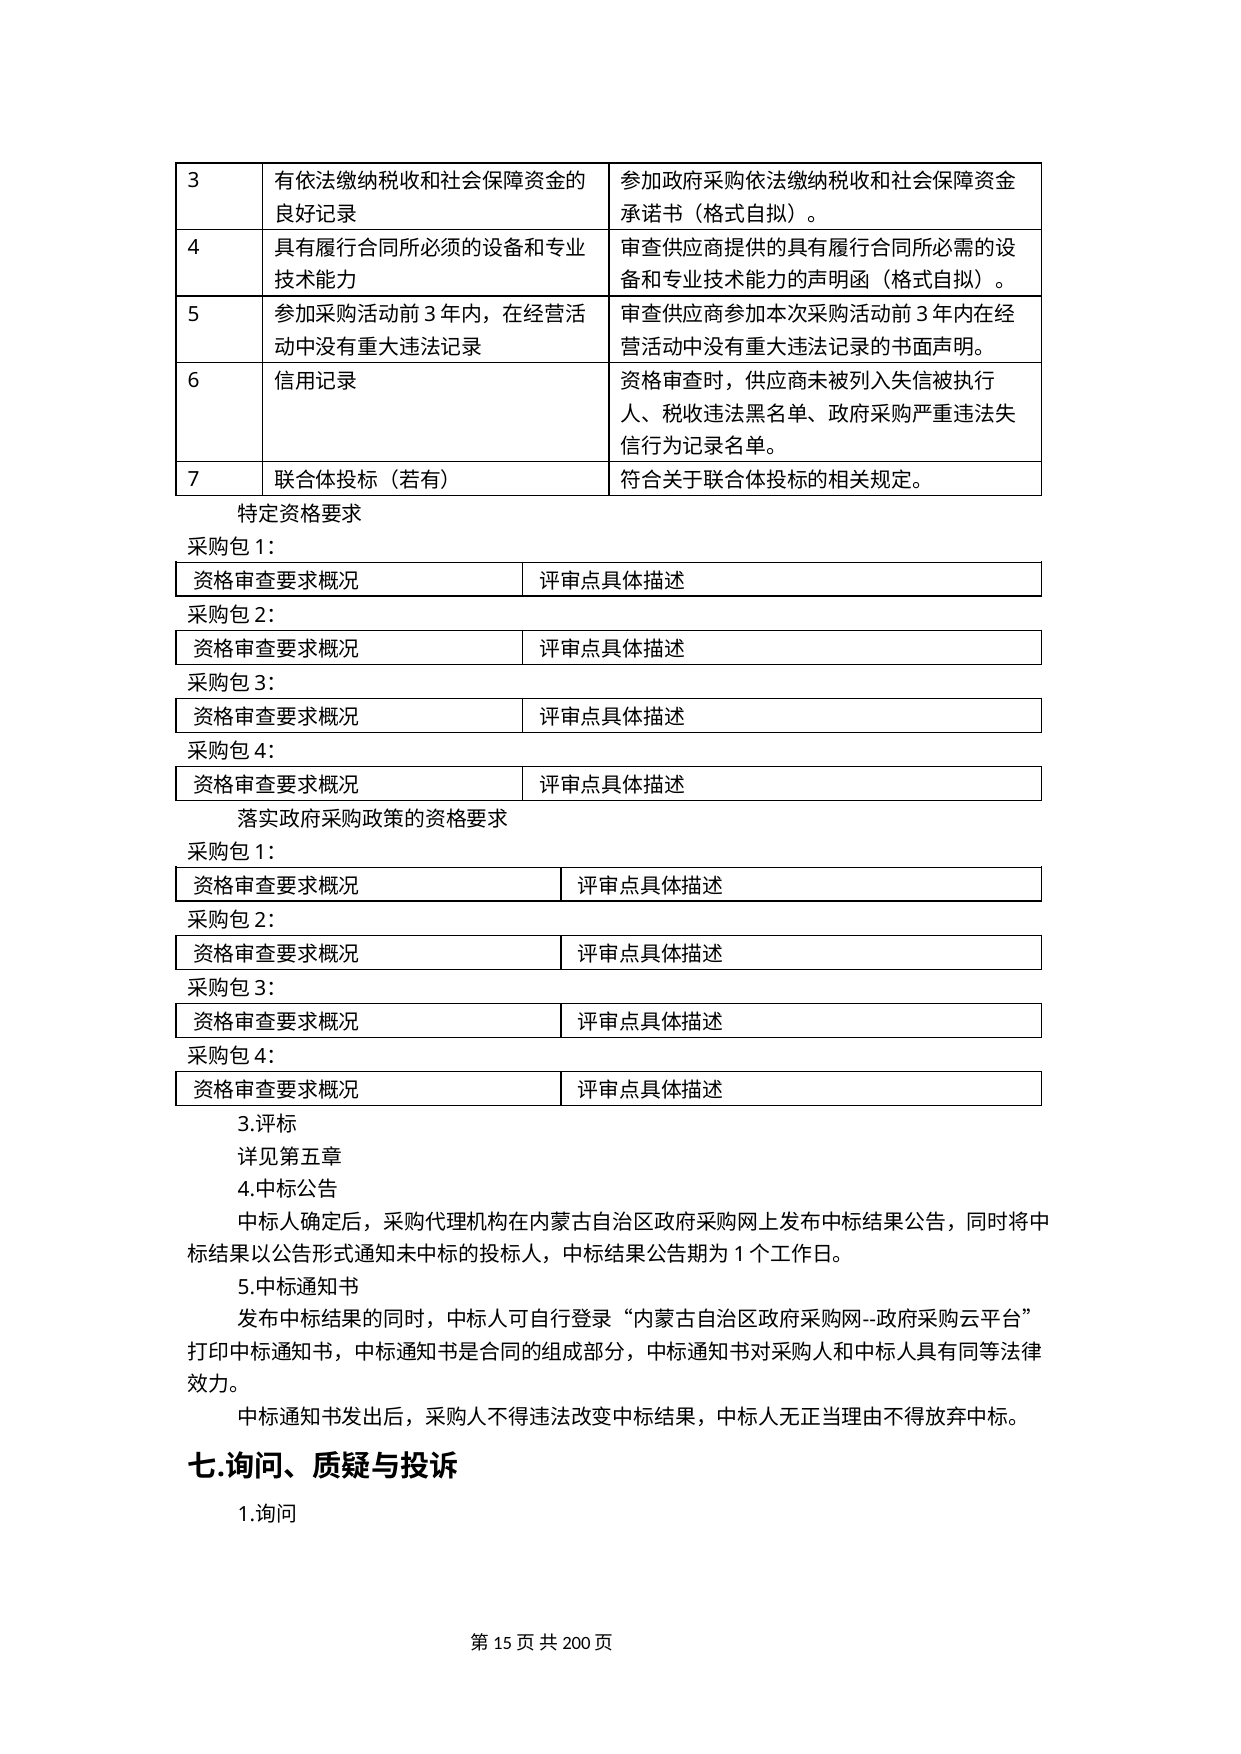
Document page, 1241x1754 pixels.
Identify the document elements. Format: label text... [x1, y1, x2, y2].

text 采购包2： [187, 597, 1053, 629]
table_cell 4 [177, 230, 262, 295]
text 详见第五章 [187, 1139, 1053, 1171]
text 七.询问、质疑与投诉 [187, 1431, 1053, 1496]
text 采购包3： [187, 665, 1053, 698]
table_header 资格审查要求概况 [177, 563, 522, 595]
table_header 资格审查要求概况 [177, 631, 522, 663]
table_header 评审点具体描述 [562, 1004, 1041, 1037]
table_cell 具有履行合同所必须的设备和专业技术能力 [263, 230, 608, 295]
table_cell 7 [177, 462, 262, 495]
text 采购包4： [187, 1038, 1053, 1071]
table_header 评审点具体描述 [562, 936, 1041, 968]
text 特定资格要求 [187, 496, 1053, 529]
table_header 资格审查要求概况 [177, 1004, 560, 1037]
text 采购包4： [187, 733, 1053, 766]
table_header 资格审查要求概况 [177, 868, 560, 900]
table_header 评审点具体描述 [523, 631, 1041, 663]
text 采购包1： [187, 529, 1053, 561]
table_cell 资格审查时，供应商未被列入失信被执行人、税收违法黑名单、政府采购严重违法失信行为记录名单。 [610, 363, 1041, 461]
table_cell 审查供应商提供的具有履行合同所必需的设备和专业技术能力的声明函（格式自拟）。 [610, 230, 1041, 295]
table_header 评审点具体描述 [562, 1072, 1041, 1105]
text 采购包1： [187, 834, 1053, 866]
text 中标通知书发出后，采购人不得违法改变中标结果，中标人无正当理由不得放弃中标。 [187, 1399, 1053, 1431]
table_header 评审点具体描述 [523, 699, 1041, 732]
text 1.询问 [187, 1496, 1053, 1529]
table_cell 符合关于联合体投标的相关规定。 [610, 462, 1041, 495]
text 落实政府采购政策的资格要求 [187, 801, 1053, 834]
table_header 评审点具体描述 [562, 868, 1041, 900]
table_header 评审点具体描述 [523, 563, 1041, 595]
text 采购包3： [187, 970, 1053, 1003]
table_cell 参加政府采购依法缴纳税收和社会保障资金承诺书（格式自拟）。 [610, 164, 1041, 228]
text 中标人确定后，采购代理机构在内蒙古自治区政府采购网上发布中标结果公告，同时将中标结果以公告形式通知未中标的投标人，中标结果公告期为1个工作日。 [187, 1204, 1053, 1269]
table_cell 参加采购活动前3年内，在经营活动中没有重大违法记录 [263, 297, 608, 362]
text 5.中标通知书 [187, 1269, 1053, 1301]
table_cell 3 [177, 164, 262, 228]
table_header 资格审查要求概况 [177, 1072, 560, 1105]
table_header 资格审查要求概况 [177, 699, 522, 732]
text 发布中标结果的同时，中标人可自行登录“内蒙古自治区政府采购网--政府采购云平台”打印中标通知书，中标通知书是合同的组成部分，中标通知书对采购人和中标人具有同等法律效力。 [187, 1301, 1053, 1399]
table_cell 有依法缴纳税收和社会保障资金的良好记录 [263, 164, 608, 228]
table_cell 审查供应商参加本次采购活动前3年内在经营活动中没有重大违法记录的书面声明。 [610, 297, 1041, 362]
table_header 资格审查要求概况 [177, 936, 560, 968]
table_cell 信用记录 [263, 363, 608, 461]
table_cell 5 [177, 297, 262, 362]
table_header 资格审查要求概况 [177, 767, 522, 800]
table_cell 6 [177, 363, 262, 461]
text 采购包2： [187, 902, 1053, 934]
table_cell 联合体投标（若有） [263, 462, 608, 495]
table_header 评审点具体描述 [523, 767, 1041, 800]
text 3.评标 [187, 1106, 1053, 1139]
text 4.中标公告 [187, 1171, 1053, 1204]
